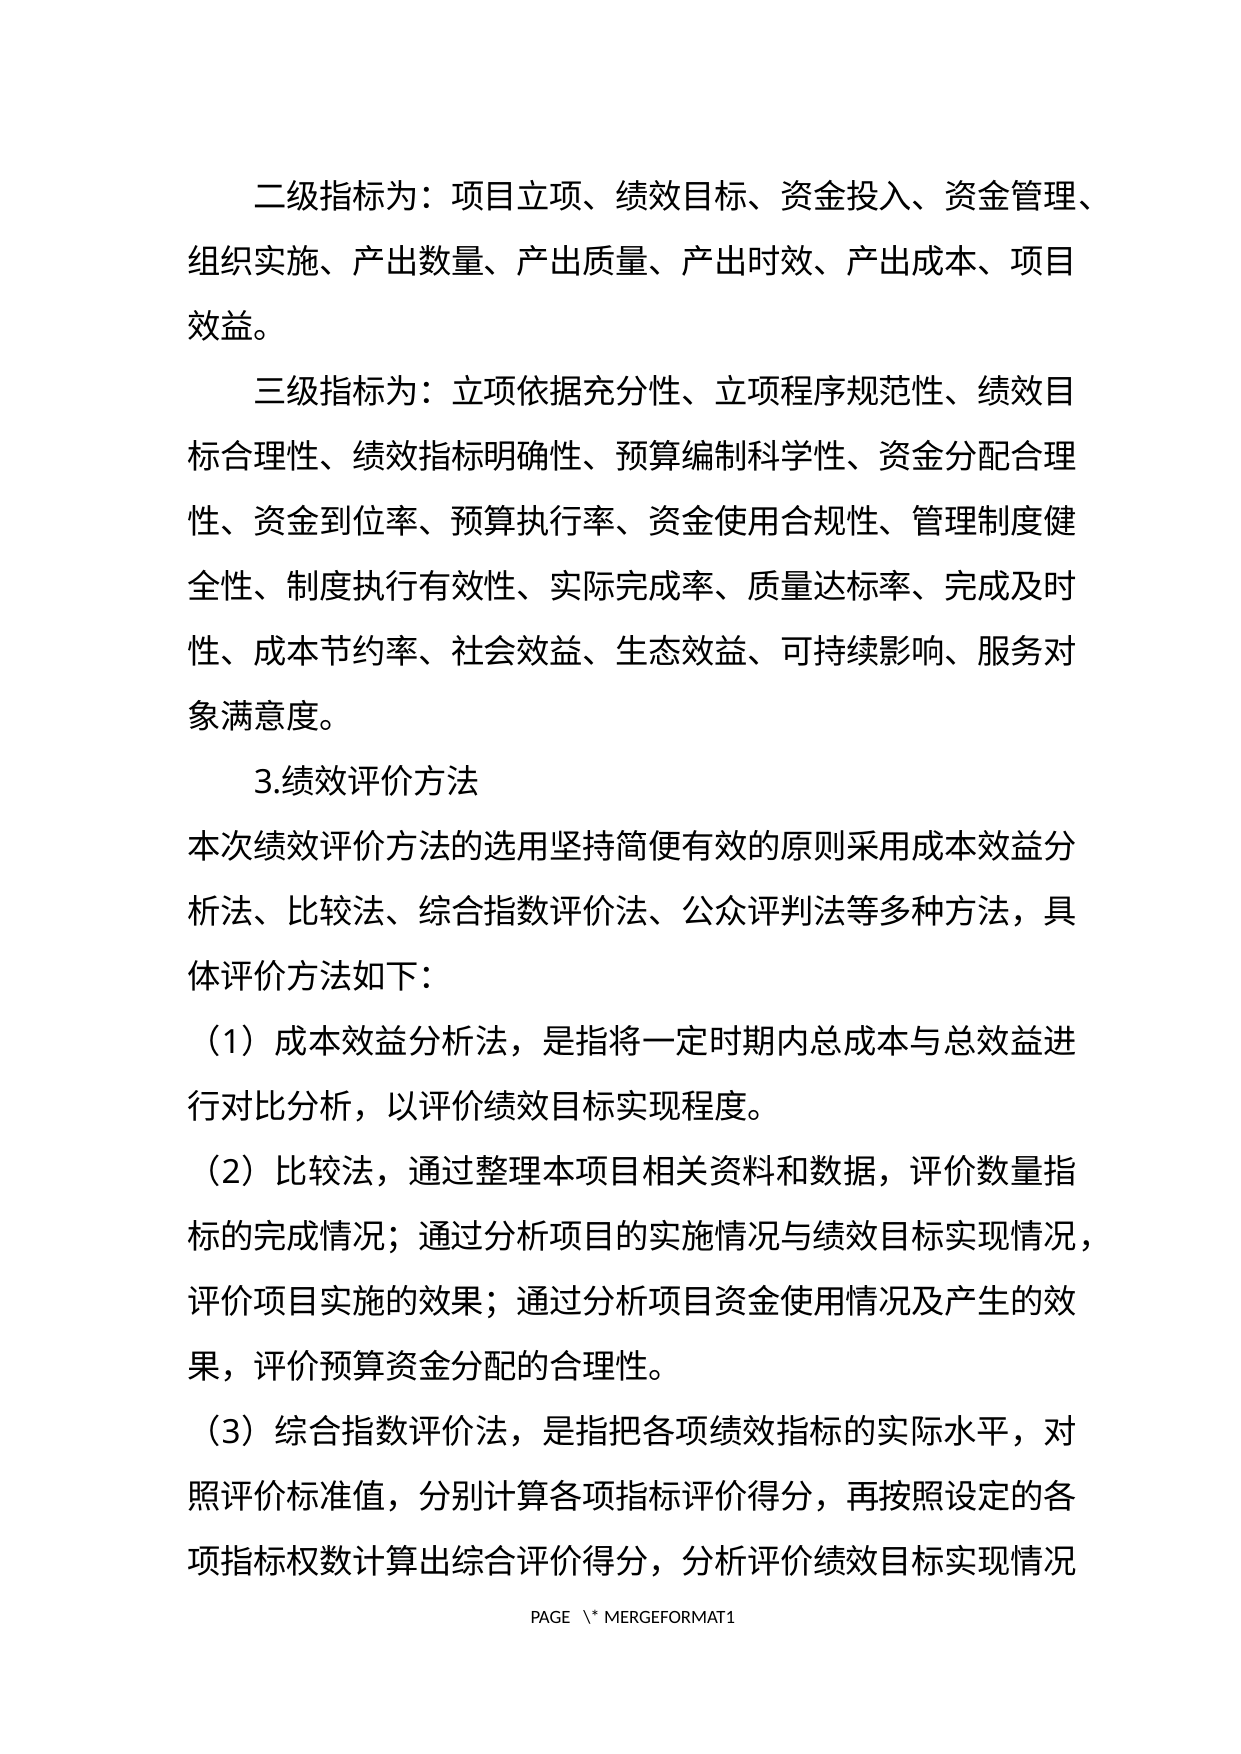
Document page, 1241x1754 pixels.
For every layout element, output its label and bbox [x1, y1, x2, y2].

text [187, 162, 1078, 1592]
